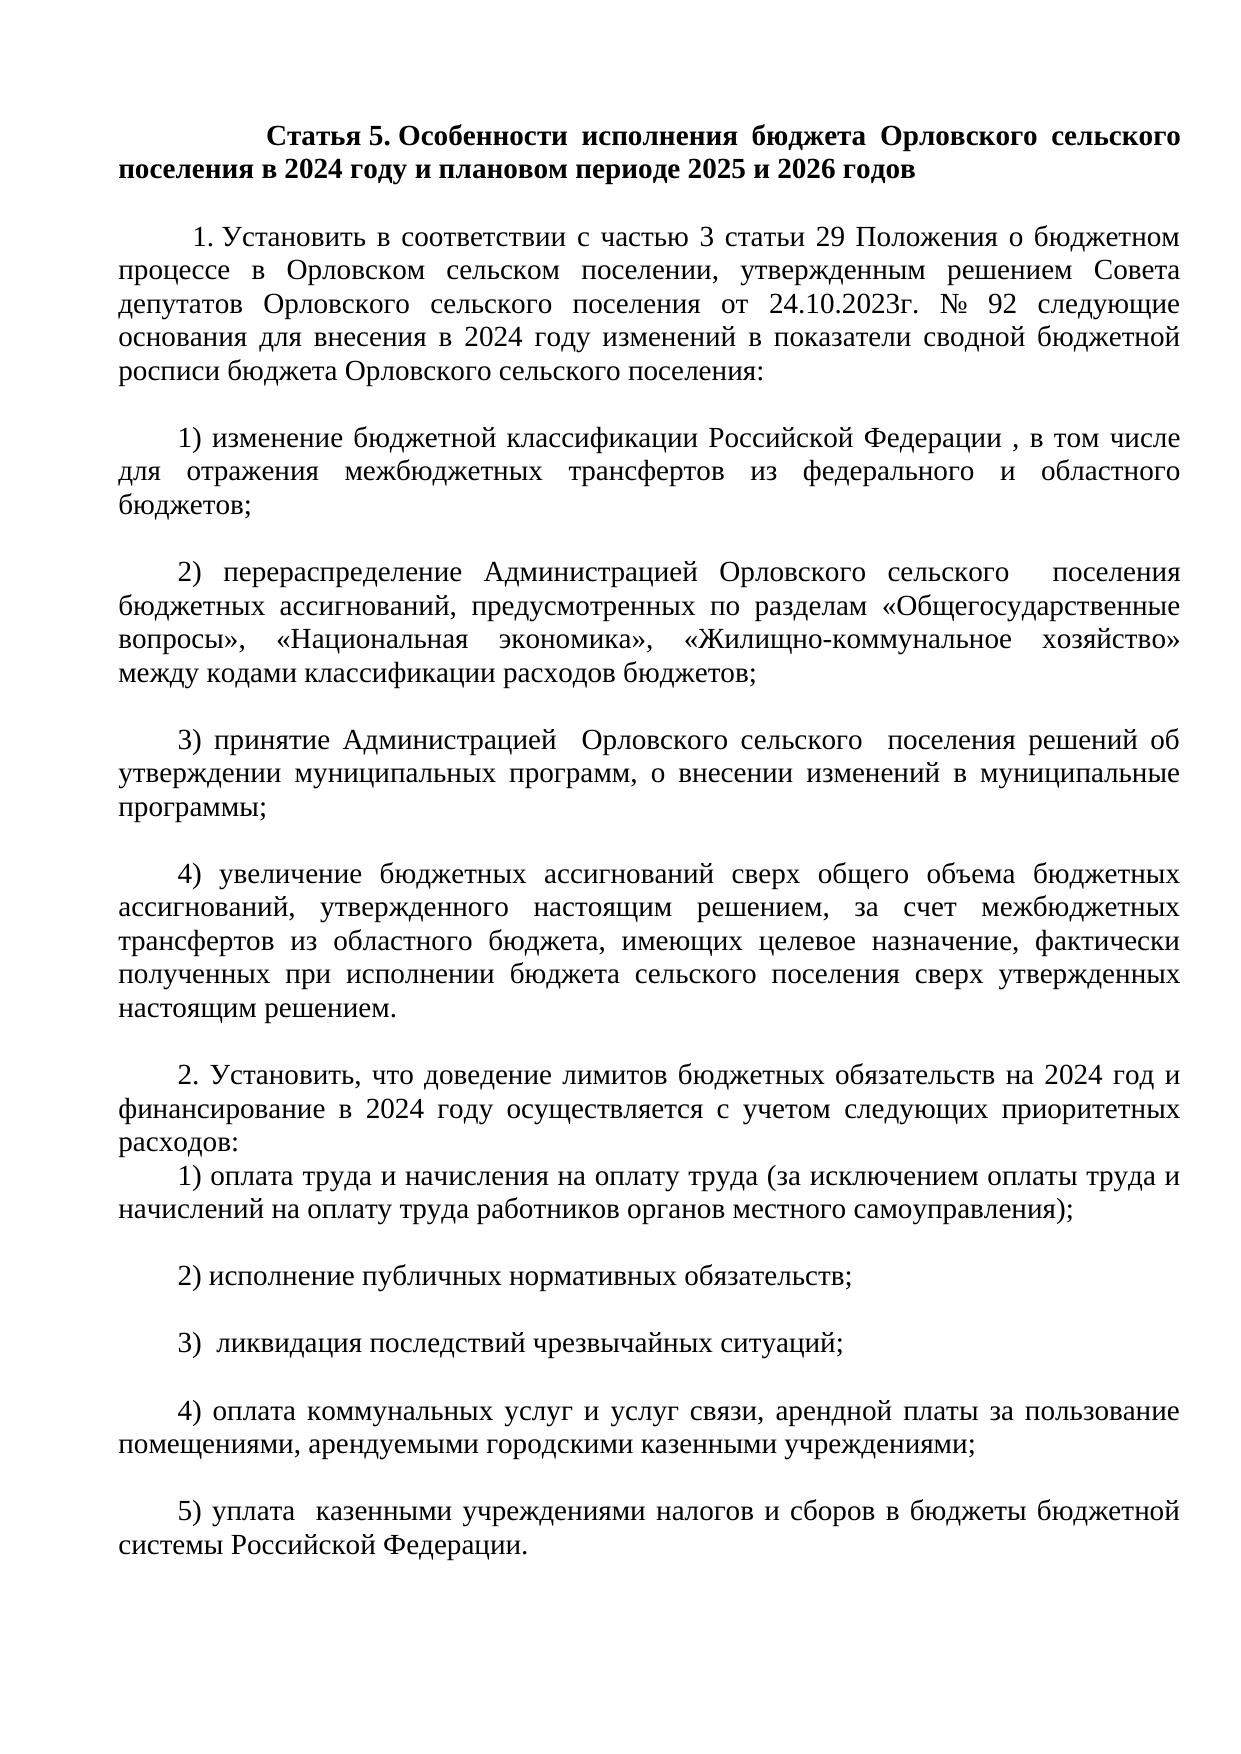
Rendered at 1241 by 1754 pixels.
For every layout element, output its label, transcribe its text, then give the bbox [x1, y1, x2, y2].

text 2) исполнение публичных нормативных обязательств; [118, 1258, 1181, 1292]
text 4) оплата коммунальных услуг и услуг связи, арендной платы за пользование помещениями, арендуемыми городскими казенными учреждениями; [118, 1393, 1181, 1460]
text 1) оплата труда и начисления на оплату труда (за исключением оплаты труда и начислений на оплату труда работников органов местного самоуправления); [118, 1158, 1181, 1225]
text 2) перераспределение Администрацией Орловского сельского поселения бюджетных ассигнований, предусмотренных по разделам «Общегосударственные вопросы», «Национальная экономика», «Жилищно-коммунальное хозяйство» между кодами классификации расходов бюджетов; [118, 554, 1181, 688]
text 2. Установить, что доведение лимитов бюджетных обязательств на 2024 год и финансирование в 2024 году осуществляется с учетом следующих приоритетных расходов: [118, 1057, 1181, 1158]
text 5) уплата казенными учреждениями налогов и сборов в бюджеты бюджетной системы Российской Федерации. [118, 1493, 1181, 1560]
text 3) принятие Администрацией Орловского сельского поселения решений об утверждении муниципальных программ, о внесении изменений в муниципальные программы; [118, 722, 1181, 822]
text 1) изменение бюджетной классификации Российской Федерации , в том числе для отражения межбюджетных трансфертов из федерального и областного бюджетов; [118, 420, 1181, 521]
text 1. Установить в соответствии с частью 3 статьи 29 Положения о бюджетном процессе в Орловском сельском поселении, утвержденным решением Совета депутатов Орловского сельского поселения от 24.10.2023г. № 92 следующие основания для внесения в 2024 году изменений в показатели сводной бюджетной росписи бюджета Орловского сельского поселения: [118, 219, 1181, 386]
text Статья 5. Особенности исполнения бюджета Орловского сельского поселения в 2024 году и плановом периоде 2025 и 2026 годов [118, 118, 1181, 185]
text 3) ликвидация последствий чрезвычайных ситуаций; [118, 1326, 1181, 1359]
text 4) увеличение бюджетных ассигнований сверх общего объема бюджетных ассигнований, утвержденного настоящим решением, за счет межбюджетных трансфертов из областного бюджета, имеющих целевое назначение, фактически полученных при исполнении бюджета сельского поселения сверх утвержденных настоящим решением. [118, 856, 1181, 1024]
